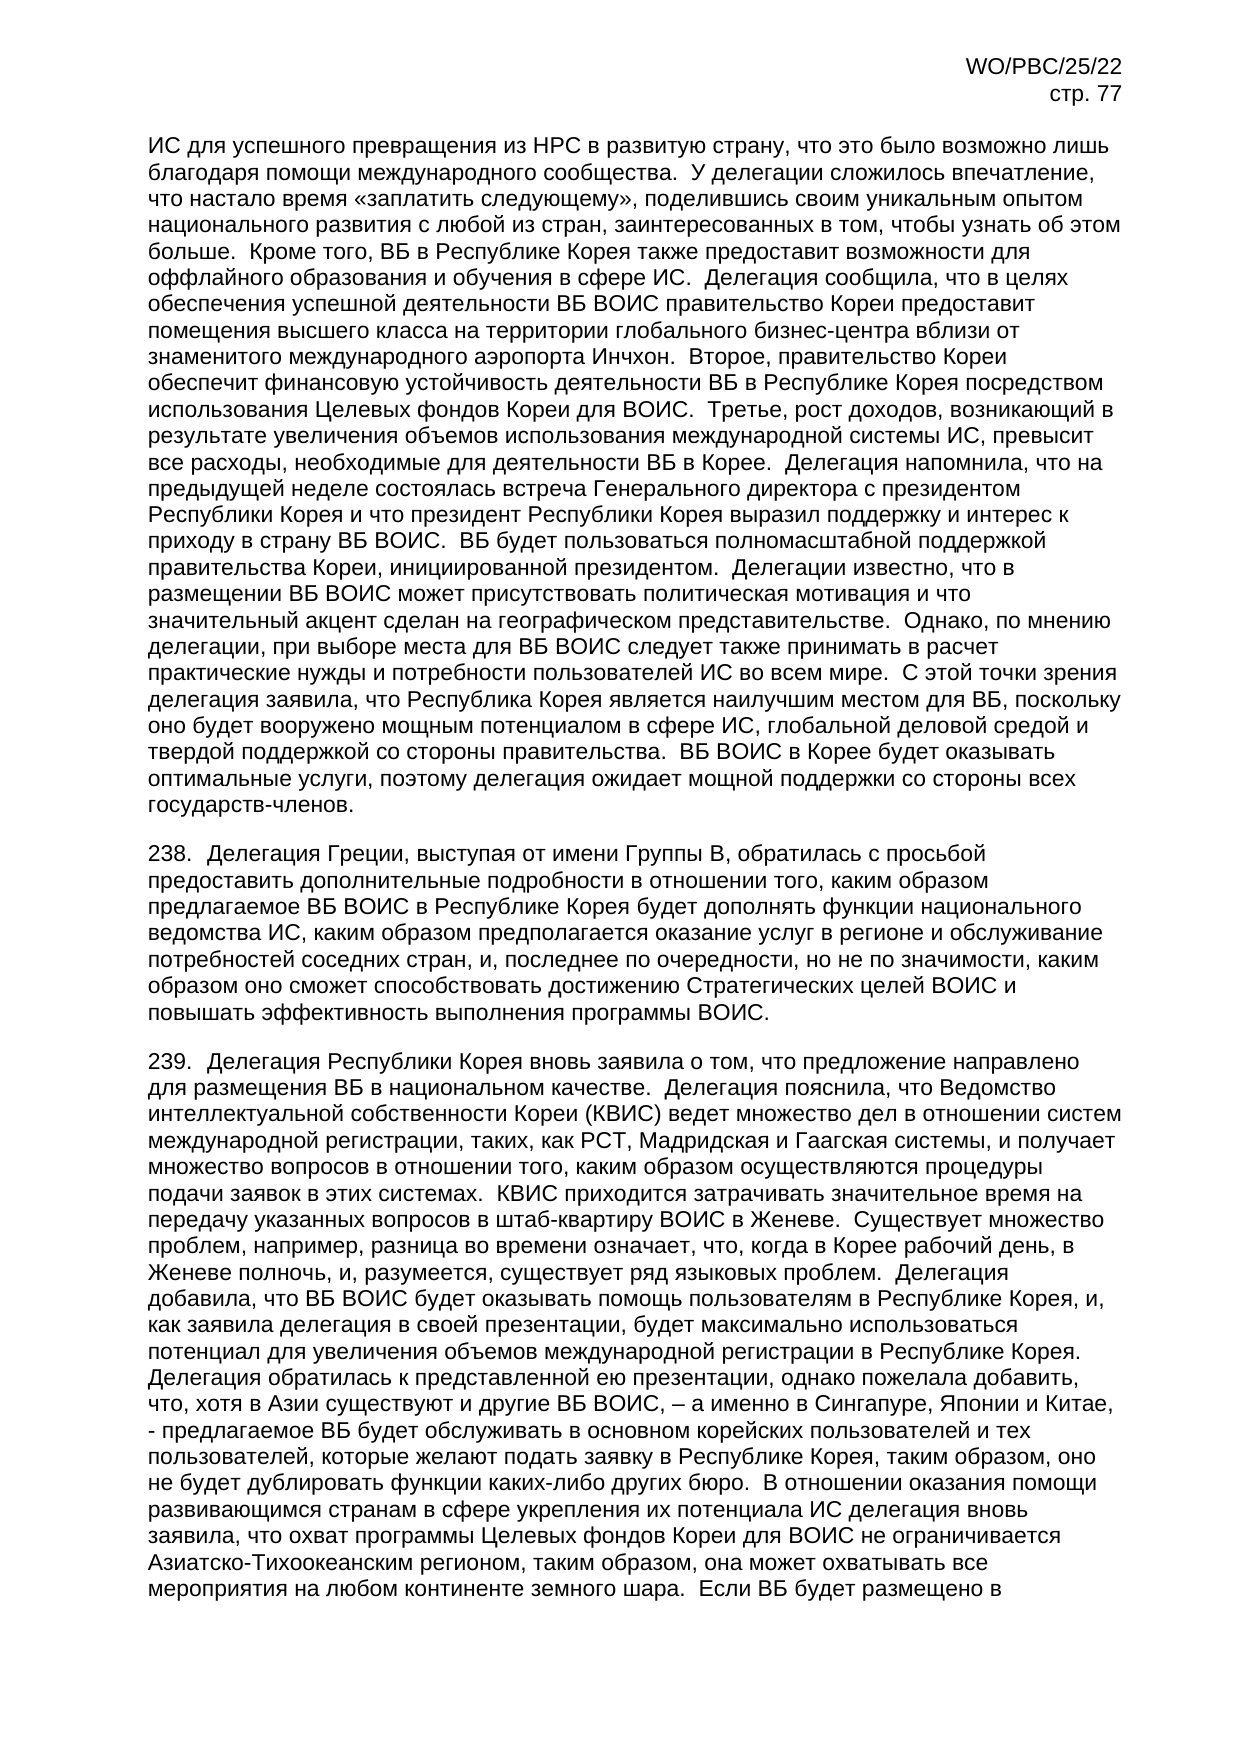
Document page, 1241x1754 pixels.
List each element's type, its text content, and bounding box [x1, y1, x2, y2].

text Делегация Греции, выступая от имени Группы B, обратилась с просьбой предоставить дополнительные подробности в отношении того, каким образом предлагаемое ВБ ВОИС в Республике Корея будет дополнять функции национального ведомства ИС, каким образом предполагается оказание услуг в регионе и обслуживание потребностей соседних стран, и, последнее по очередности, но не по значимости, каким образом оно сможет способствовать достижению Стратегических целей ВОИС и повышать эффективность выполнения программы ВОИС. [148, 840, 1122, 1025]
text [148, 132, 1122, 817]
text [148, 1048, 1122, 1601]
